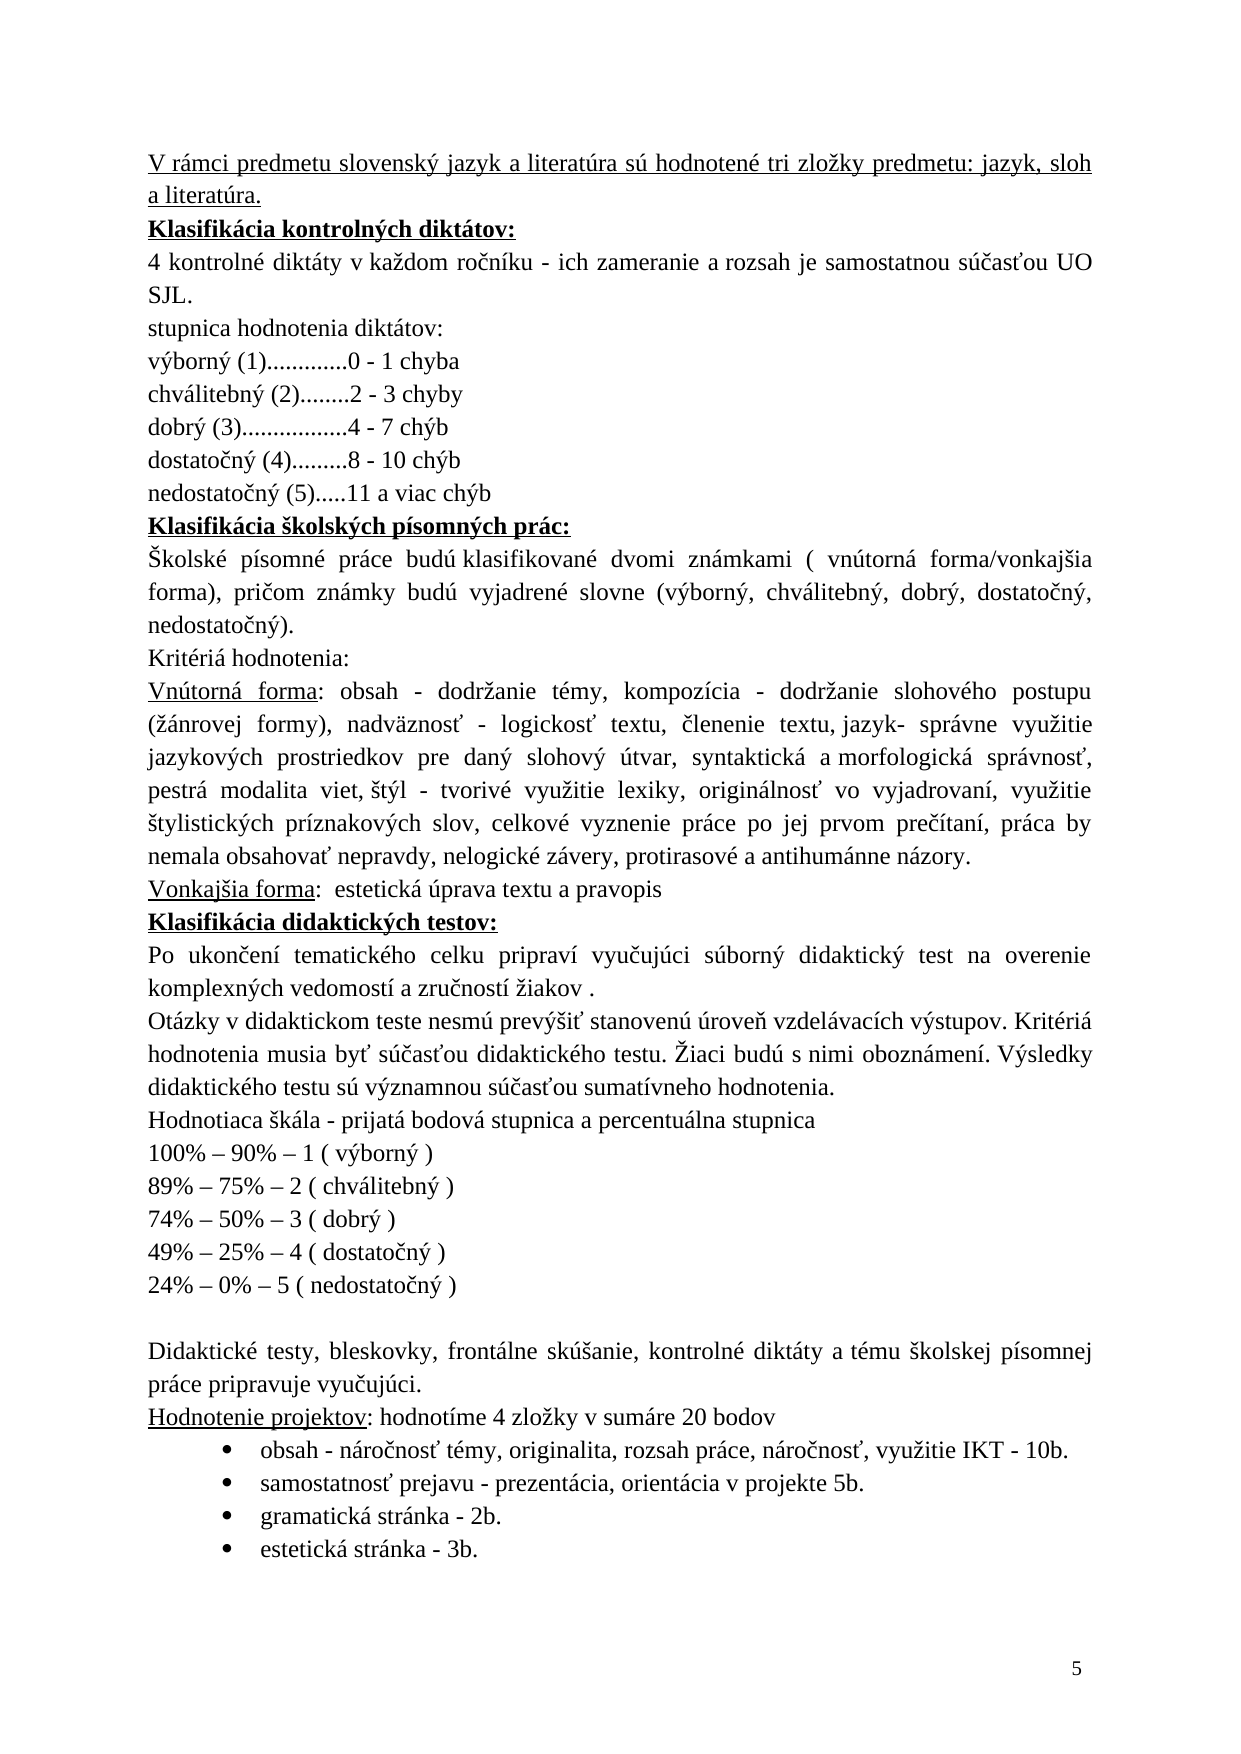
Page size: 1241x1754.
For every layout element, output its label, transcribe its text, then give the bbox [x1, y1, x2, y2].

text chválitebný (2)........2 - 3 chyby [148, 379, 1093, 407]
text výborný (1).............0 - 1 chyba [148, 346, 1093, 374]
text 4 kontrolné diktáty v každom ročníku - ich zameranie a rozsah je samostatnou súčasťou UO SJL. [148, 247, 1093, 308]
text Hodnotiaca škála - prijatá bodová stupnica a percentuálna stupnica [148, 1105, 1093, 1134]
list obsah - náročnosť témy, originalita, rozsah práce, náročnosť, využitie IKT - 10b. [223, 1435, 1093, 1464]
list gramatická stránka - 2b. [223, 1501, 1093, 1530]
list samostatnosť prejavu - prezentácia, orientácia v projekte 5b. [223, 1468, 1093, 1497]
text Klasifikácia kontrolných diktátov: [148, 214, 1093, 242]
text Didaktické testy, bleskovky, frontálne skúšanie, kontrolné diktáty a tému školskej písomnej práce pripravuje vyučujúci. [148, 1336, 1093, 1398]
text nedostatočný (5).....11 a viac chýb [148, 478, 1093, 507]
text Hodnotenie projektov: hodnotíme 4 zložky v sumáre 20 bodov [148, 1402, 1093, 1431]
text Vnútorná forma: obsah - dodržanie témy, kompozícia - dodržanie slohového postupu (žánrovej formy), nadväznosť - logickosť textu, členenie textu, jazyk- správne využitie jazykových prostriedkov pre daný slohový útvar, syntaktická a morfologická správnosť, pestrá modalita viet, štýl - tvorivé využitie lexiky, originálnosť vo vyjadrovaní, využitie štylistických príznakových slov, celkové vyznenie práce po jej prvom prečítaní, práca by nemala obsahovať nepravdy, nelogické závery, protirasové a antihumánne názory. [148, 676, 1093, 870]
text stupnica hodnotenia diktátov: [148, 313, 1093, 341]
text Po ukončení tematického celku pripraví vyučujúci súborný didaktický test na overenie komplexných vedomostí a zručností žiakov . [148, 940, 1093, 1002]
text 89% – 75% – 2 ( chválitebný ) [148, 1171, 1093, 1200]
text dostatočný (4).........8 - 10 chýb [148, 445, 1093, 473]
text Vonkajšia forma: estetická úprava textu a pravopis [148, 874, 1093, 903]
text 49% – 25% – 4 ( dostatočný ) [148, 1237, 1093, 1266]
text V rámci predmetu slovenský jazyk a literatúra sú hodnotené tri zložky predmetu: jazyk, sloh a literatúra. [148, 148, 1093, 209]
text 100% – 90% – 1 ( výborný ) [148, 1138, 1093, 1167]
list estetická stránka - 3b. [223, 1534, 1093, 1563]
text Klasifikácia školských písomných prác: [148, 511, 1093, 539]
text Školské písomné práce budú klasifikované dvomi známkami ( vnútorná forma/vonkajšia forma), pričom známky budú vyjadrené slovne (výborný, chválitebný, dobrý, dostatočný, nedostatočný). [148, 544, 1093, 639]
text dobrý (3).................4 - 7 chýb [148, 412, 1093, 441]
text Kritériá hodnotenia: [148, 643, 1093, 672]
text Otázky v didaktickom teste nesmú prevýšiť stanovenú úroveň vzdelávacích výstupov. Kritériá hodnotenia musia byť súčasťou didaktického testu. Žiaci budú s nimi oboznámení. Výsledky didaktického testu sú významnou súčasťou sumatívneho hodnotenia. [148, 1006, 1093, 1101]
text Klasifikácia didaktických testov: [148, 907, 1093, 936]
text 74% – 50% – 3 ( dobrý ) [148, 1204, 1093, 1233]
text 24% – 0% – 5 ( nedostatočný ) [148, 1270, 1093, 1299]
